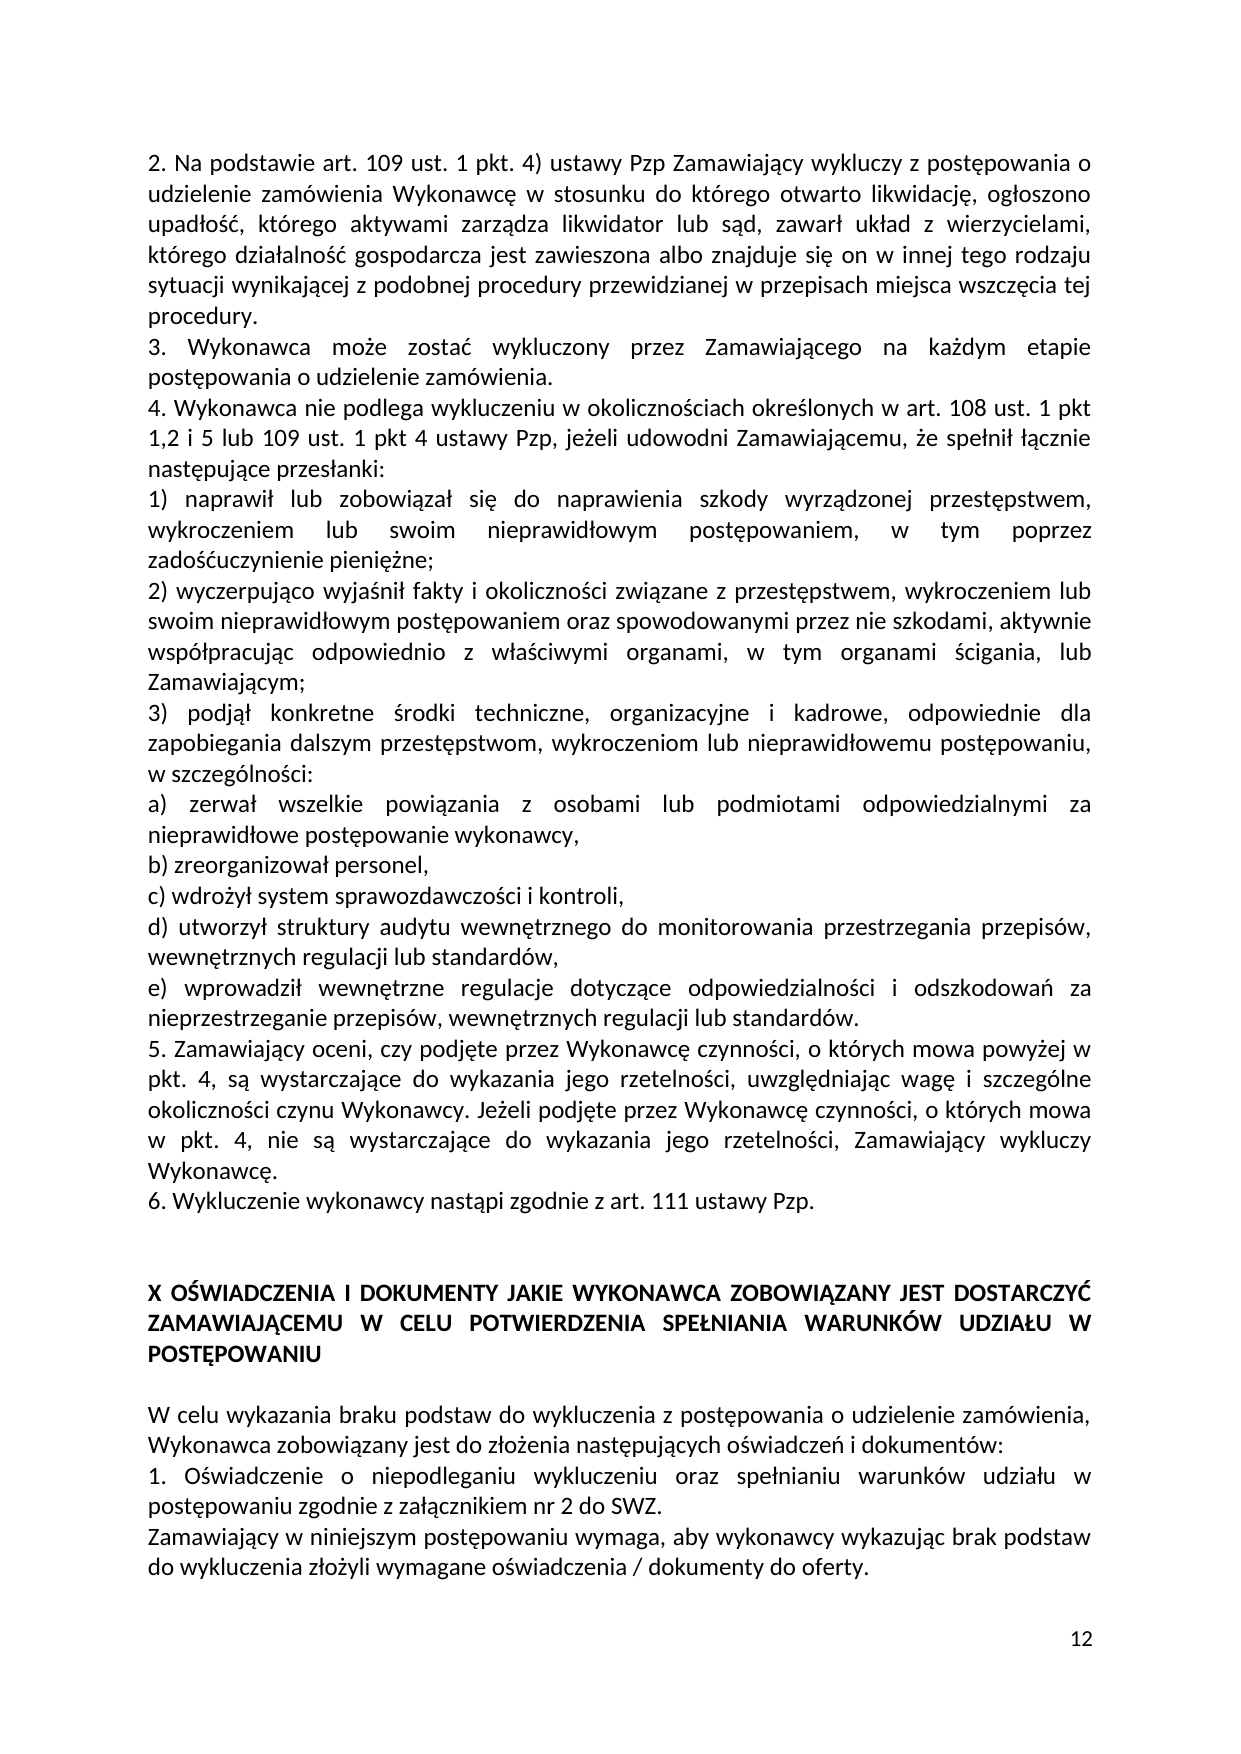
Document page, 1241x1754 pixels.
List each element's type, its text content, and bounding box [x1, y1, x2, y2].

text 1. Oświadczenie o niepodleganiu wykluczeniu oraz spełnianiu warunków udziału w postępowaniu zgodnie z załącznikiem nr 2 do SWZ. [148, 1460, 1093, 1521]
text 6. Wykluczenie wykonawcy nastąpi zgodnie z art. 111 ustawy Pzp. [148, 1185, 1093, 1216]
text c) wdrożył system sprawozdawczości i kontroli, [148, 880, 1093, 911]
text 2) wyczerpująco wyjaśnił fakty i okoliczności związane z przestępstwem, wykroczeniem lub swoim nieprawidłowym postępowaniem oraz spowodowanymi przez nie szkodami, aktywnie współpracując odpowiednio z właściwymi organami, w tym organami ścigania, lub Zamawiającym; [148, 575, 1093, 697]
text 2. Na podstawie art. 109 ust. 1 pkt. 4) ustawy Pzp Zamawiający wykluczy z postępowania o udzielenie zamówienia Wykonawcę w stosunku do którego otwarto likwidację, ogłoszono upadłość, którego aktywami zarządza likwidator lub sąd, zawarł układ z wierzycielami, którego działalność gospodarcza jest zawieszona albo znajduje się on w innej tego rodzaju sytuacji wynikającej z podobnej procedury przewidzianej w przepisach miejsca wszczęcia tej procedury. [148, 148, 1093, 331]
text Zamawiający w niniejszym postępowaniu wymaga, aby wykonawcy wykazując brak podstaw do wykluczenia złożyli wymagane oświadczenia / dokumenty do oferty. [148, 1521, 1093, 1582]
text b) zreorganizował personel, [148, 849, 1093, 880]
text X OŚWIADCZENIA I DOKUMENTY JAKIE WYKONAWCA ZOBOWIĄZANY JEST DOSTARCZYĆ ZAMAWIAJĄCEMU W CELU POTWIERDZENIA SPEŁNIANIA WARUNKÓW UDZIAŁU W POSTĘPOWANIU [148, 1277, 1093, 1368]
text 1) naprawił lub zobowiązał się do naprawienia szkody wyrządzonej przestępstwem, wykroczeniem lub swoim nieprawidłowym postępowaniem, w tym poprzez zadośćuczynienie pieniężne; [148, 483, 1093, 575]
text W celu wykazania braku podstaw do wykluczenia z postępowania o udzielenie zamówienia, Wykonawca zobowiązany jest do złożenia następujących oświadczeń i dokumentów: [148, 1399, 1093, 1460]
text 3. Wykonawca może zostać wykluczony przez Zamawiającego na każdym etapie postępowania o udzielenie zamówienia. [148, 331, 1093, 392]
text 5. Zamawiający oceni, czy podjęte przez Wykonawcę czynności, o których mowa powyżej w pkt. 4, są wystarczające do wykazania jego rzetelności, uwzględniając wagę i szczególne okoliczności czynu Wykonawcy. Jeżeli podjęte przez Wykonawcę czynności, o których mowa w pkt. 4, nie są wystarczające do wykazania jego rzetelności, Zamawiający wykluczy Wykonawcę. [148, 1033, 1093, 1185]
text 3) podjął konkretne środki techniczne, organizacyjne i kadrowe, odpowiednie dla zapobiegania dalszym przestępstwom, wykroczeniom lub nieprawidłowemu postępowaniu, w szczególności: [148, 697, 1093, 788]
text a) zerwał wszelkie powiązania z osobami lub podmiotami odpowiedzialnymi za nieprawidłowe postępowanie wykonawcy, [148, 788, 1093, 849]
text d) utworzył struktury audytu wewnętrznego do monitorowania przestrzegania przepisów, wewnętrznych regulacji lub standardów, [148, 911, 1093, 972]
text 4. Wykonawca nie podlega wykluczeniu w okolicznościach określonych w art. 108 ust. 1 pkt 1,2 i 5 lub 109 ust. 1 pkt 4 ustawy Pzp, jeżeli udowodni Zamawiającemu, że spełnił łącznie następujące przesłanki: [148, 392, 1093, 483]
text e) wprowadził wewnętrzne regulacje dotyczące odpowiedzialności i odszkodowań za nieprzestrzeganie przepisów, wewnętrznych regulacji lub standardów. [148, 972, 1093, 1033]
